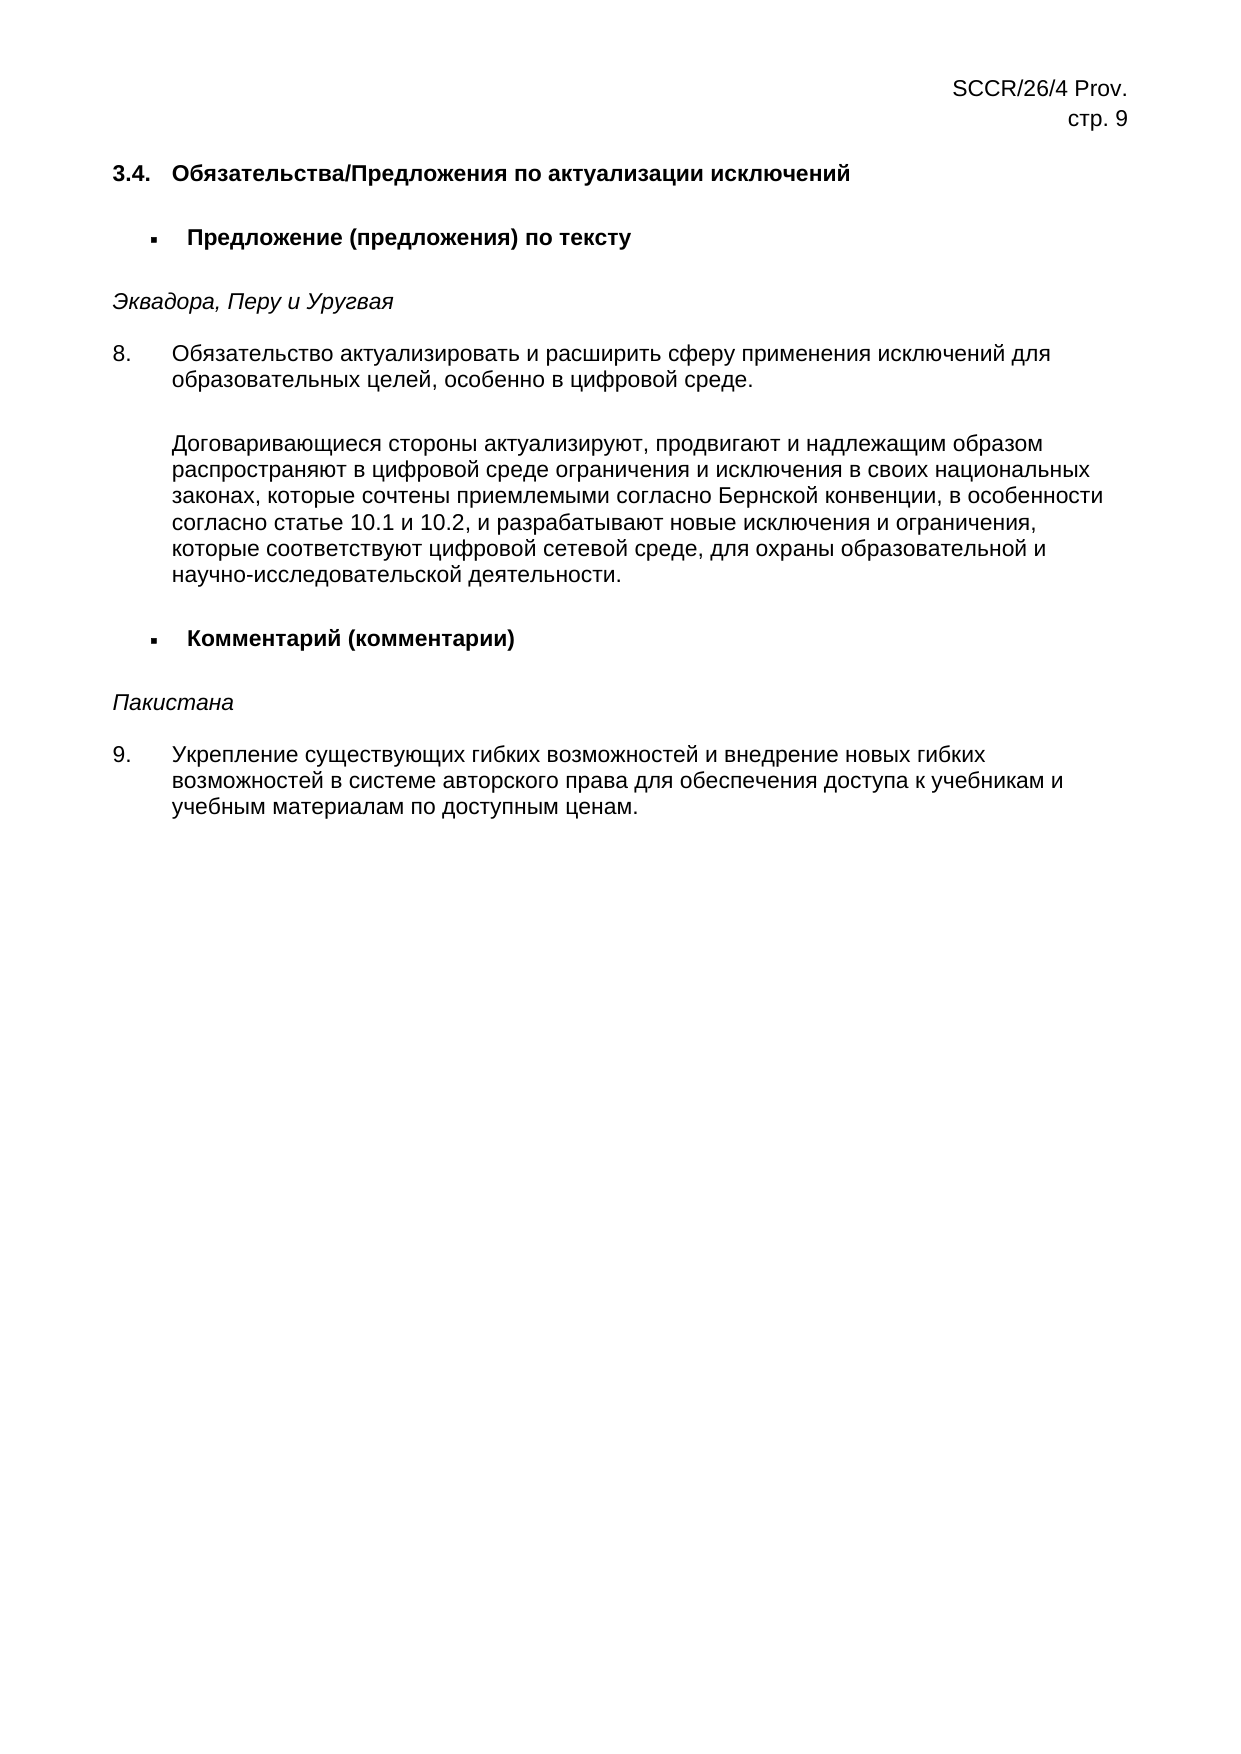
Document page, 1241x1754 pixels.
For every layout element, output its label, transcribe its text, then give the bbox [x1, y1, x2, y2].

list Договаривающиеся стороны актуализируют, продвигают и надлежащим образом распространяют в цифровой среде ограничения и исключения в своих национальных законах, которые сочтены приемлемыми согласно Бернской конвенции, в особенности согласно статье 10.1 и 10.2, и разрабатывают новые исключения и ограничения, которые соответствуют цифровой сетевой среде, для охраны образовательной и научно-исследовательской деятельности. [112, 430, 1128, 588]
list 8. Обязательство актуализировать и расширить сферу применения исключений для образовательных целей, особенно в цифровой среде. [112, 339, 1128, 392]
list Комментарий (комментарии) [150, 625, 1128, 652]
list Эквадора, Перу и Уругвая [112, 288, 1128, 314]
list 3.4. Обязательства/Предложения по актуализации исключений [112, 160, 1128, 187]
list Предложение (предложения) по тексту [150, 224, 1128, 251]
list Пакистана [112, 689, 1128, 716]
list 9. Укрепление существующих гибких возможностей и внедрение новых гибких возможностей в системе авторского права для обеспечения доступа к учебникам и учебным материалам по доступным ценам. [112, 741, 1128, 819]
